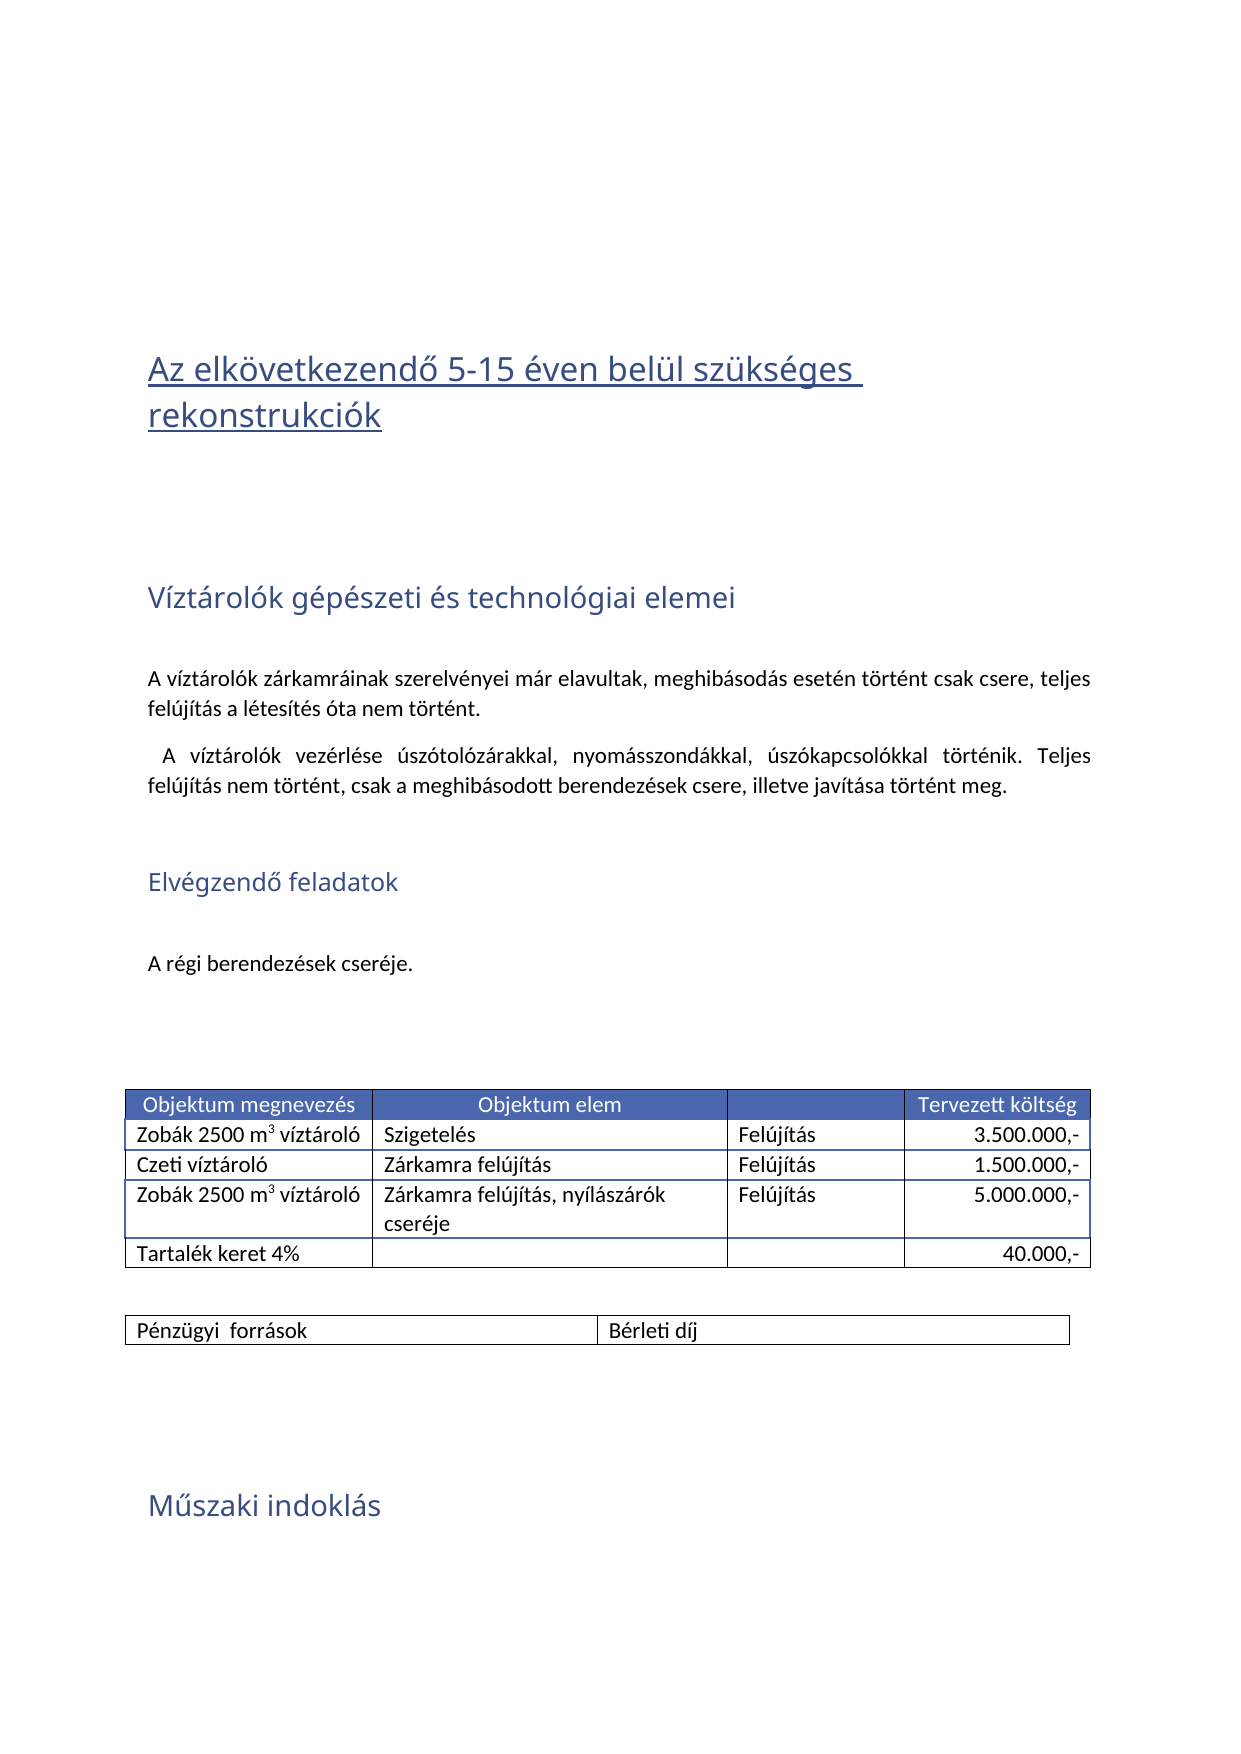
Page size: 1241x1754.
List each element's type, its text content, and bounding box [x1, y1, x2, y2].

table_cell Szigetelés [373, 1120, 727, 1148]
table_header Objektum megnevezés [126, 1090, 372, 1118]
table_cell Felújítás [728, 1151, 904, 1178]
table_cell 40.000,- [905, 1239, 1090, 1267]
subtitle Elvégzendő feladatok [148, 865, 1093, 899]
table_header Objektum elem [373, 1090, 727, 1118]
table_header Tervezett költség [905, 1090, 1090, 1118]
text A régi berendezések cseréje. [148, 949, 1093, 977]
text A víztárolók zárkamráinak szerelvényei már elavultak, meghibásodás esetén történt csak csere, teljes felújítás a létesítés óta nem történt. [148, 664, 1093, 722]
table_header [728, 1090, 904, 1118]
table_cell [373, 1239, 727, 1267]
table_cell 3.500.000,- [905, 1120, 1089, 1148]
text A víztárolók vezérlése úszótolózárakkal, nyomásszondákkal, úszókapcsolókkal történik. Teljes felújítás nem történt, csak a meghibásodott berendezések csere, illetve javítása történt meg. [148, 741, 1093, 799]
table_cell Zobák 2500 m3 víztároló [126, 1181, 372, 1237]
table_cell [728, 1239, 904, 1267]
table_cell Tartalék keret 4% [126, 1239, 372, 1267]
subtitle Az elkövetkezendő 5-15 éven belül szükséges rekonstrukciók [148, 346, 1093, 437]
table_cell Czeti víztároló [126, 1151, 372, 1178]
table_cell 5.000.000,- [905, 1181, 1089, 1237]
table_cell Felújítás [728, 1181, 904, 1237]
table_cell Zárkamra felújítás [373, 1151, 727, 1178]
subtitle Víztárolók gépészeti és technológiai elemei [148, 577, 1093, 617]
table_header Pénzügyi források [126, 1316, 597, 1344]
subtitle Műszaki indoklás [148, 1485, 1093, 1525]
table_cell Felújítás [728, 1120, 904, 1148]
table_header Bérleti díj [598, 1316, 1069, 1344]
table_cell Zobák 2500 m3 víztároló [126, 1120, 372, 1148]
table_cell 1.500.000,- [905, 1151, 1090, 1178]
table_cell Zárkamra felújítás, nyílászárók cseréje [373, 1181, 727, 1237]
